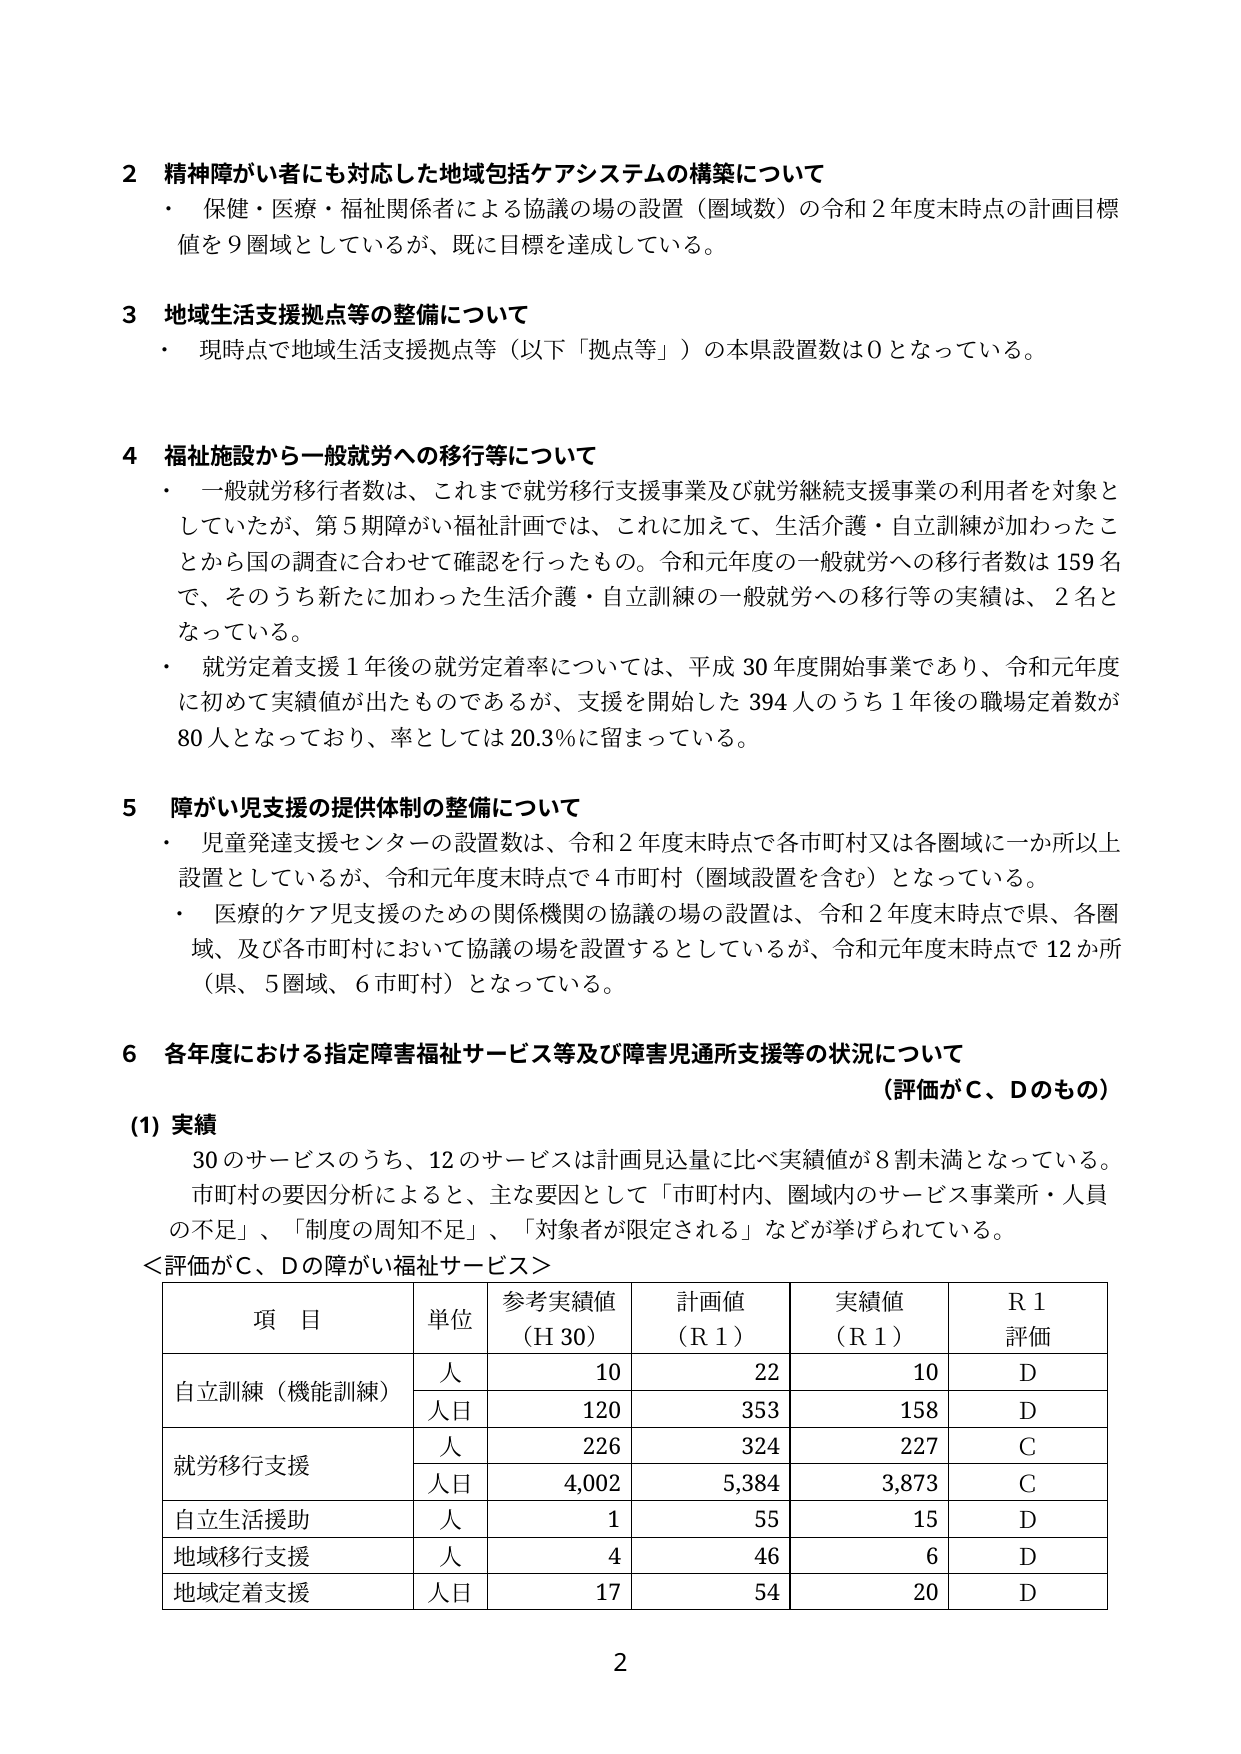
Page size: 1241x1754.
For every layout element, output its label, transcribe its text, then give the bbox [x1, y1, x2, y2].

table_header 実績値 （Ｒ１） [791, 1283, 948, 1353]
text ・ 現時点で地域生活支援拠点等（以下「拠点等」）の本県設置数は０となっている。 [153, 331, 1122, 366]
table_cell 地域移行支援 [163, 1538, 413, 1573]
table_cell 6 [791, 1538, 948, 1573]
table_cell Ｄ [949, 1574, 1107, 1609]
text ５ 障がい児支援の提供体制の整備について [118, 789, 1122, 824]
text ４ 福祉施設から一般就労への移行等について [118, 437, 1122, 472]
table_cell 5,384 [632, 1464, 789, 1500]
table_cell 人 [414, 1538, 487, 1573]
table_cell 17 [488, 1574, 631, 1609]
text ６ 各年度における指定障害福祉サービス等及び障害児通所支援等の状況について [118, 1035, 1122, 1071]
table_cell 自立生活援助 [163, 1501, 413, 1537]
table_cell 10 [488, 1354, 631, 1389]
table_cell 人日 [414, 1464, 487, 1500]
text ・ 児童発達支援センターの設置数は、令和２年度末時点で各市町村又は各圏域に一か所以上設置としているが、令和元年度末時点で４市町村（圏域設置を含む）となっている。 [156, 824, 1122, 894]
table_header 項 目 [163, 1283, 413, 1353]
table_header Ｒ１ 評価 [949, 1283, 1107, 1353]
table_cell 120 [488, 1391, 631, 1427]
table_cell 1 [488, 1501, 631, 1537]
text ・ 一般就労移行者数は、これまで就労移行支援事業及び就労継続支援事業の利用者を対象としていたが、第５期障がい福祉計画では、これに加えて、生活介護・自立訓練が加わったことから国の調査に合わせて確認を行ったもの。令和元年度の一般就労への移行者数は159名で、そのうち新たに加わった生活介護・自立訓練の一般就労への移行等の実績は、２名となっている。 [155, 472, 1122, 648]
table_cell 人 [414, 1354, 487, 1389]
table_cell Ｄ [949, 1501, 1107, 1537]
text （評価がＣ、Ｄのもの） [118, 1071, 1122, 1106]
table_cell Ｃ [949, 1428, 1107, 1463]
text 市町村の要因分析によると、主な要因として「市町村内、圏域内のサービス事業所・人員の不足」、「制度の周知不足」、「対象者が限定される」などが挙げられている。 [168, 1176, 1122, 1247]
table_cell 158 [791, 1391, 948, 1427]
text ・ 保健・医療・福祉関係者による協議の場の設置（圏域数）の令和２年度末時点の計画目標値を９圏域としているが、既に目標を達成している。 [157, 190, 1122, 261]
table_cell 10 [791, 1354, 948, 1389]
table_cell 4 [488, 1538, 631, 1573]
table_cell 54 [632, 1574, 789, 1609]
table_cell 4,002 [488, 1464, 631, 1500]
text ２ 精神障がい者にも対応した地域包括ケアシステムの構築について [118, 155, 1122, 190]
table_cell 自立訓練（機能訓練） [163, 1354, 413, 1427]
text ＜評価がＣ、Ｄの障がい福祉サービス＞ [118, 1247, 1122, 1282]
table_cell Ｃ [949, 1464, 1107, 1500]
text ・ 医療的ケア児支援のための関係機関の協議の場の設置は、令和２年度末時点で県、各圏域、及び各市町村において協議の場を設置するとしているが、令和元年度末時点で12か所（県、５圏域、６市町村）となっている。 [168, 894, 1122, 1000]
text 30のサービスのうち、12のサービスは計画見込量に比べ実績値が８割未満となっている。 [181, 1141, 1122, 1176]
table_cell 20 [791, 1574, 948, 1609]
table_cell 353 [632, 1391, 789, 1427]
table_cell Ｄ [949, 1538, 1107, 1573]
text ・ 就労定着支援１年後の就労定着率については、平成30年度開始事業であり、令和元年度に初めて実績値が出たものであるが、支援を開始した394人のうち１年後の職場定着数が80人となっており、率としては20.3％に留まっている。 [155, 648, 1122, 754]
table_cell 46 [632, 1538, 789, 1573]
table_cell 226 [488, 1428, 631, 1463]
table_cell 227 [791, 1428, 948, 1463]
table_cell 人 [414, 1428, 487, 1463]
table_cell 人日 [414, 1391, 487, 1427]
table_cell 324 [632, 1428, 789, 1463]
table_header 計画値 （Ｒ１） [632, 1283, 789, 1353]
text (1) 実績 [131, 1106, 1122, 1141]
table_cell 就労移行支援 [163, 1428, 413, 1500]
table_cell 人日 [414, 1574, 487, 1609]
table_header 参考実績値 （Ｈ30） [488, 1283, 631, 1353]
table_header 単位 [414, 1283, 487, 1353]
table_cell 人 [414, 1501, 487, 1537]
table_cell 22 [632, 1354, 789, 1389]
table_cell 15 [791, 1501, 948, 1537]
table_cell 3,873 [791, 1464, 948, 1500]
table_cell Ｄ [949, 1391, 1107, 1427]
text ３ 地域生活支援拠点等の整備について [118, 296, 1122, 331]
table_cell Ｄ [949, 1354, 1107, 1389]
table_cell 地域定着支援 [163, 1574, 413, 1609]
table_cell 55 [632, 1501, 789, 1537]
